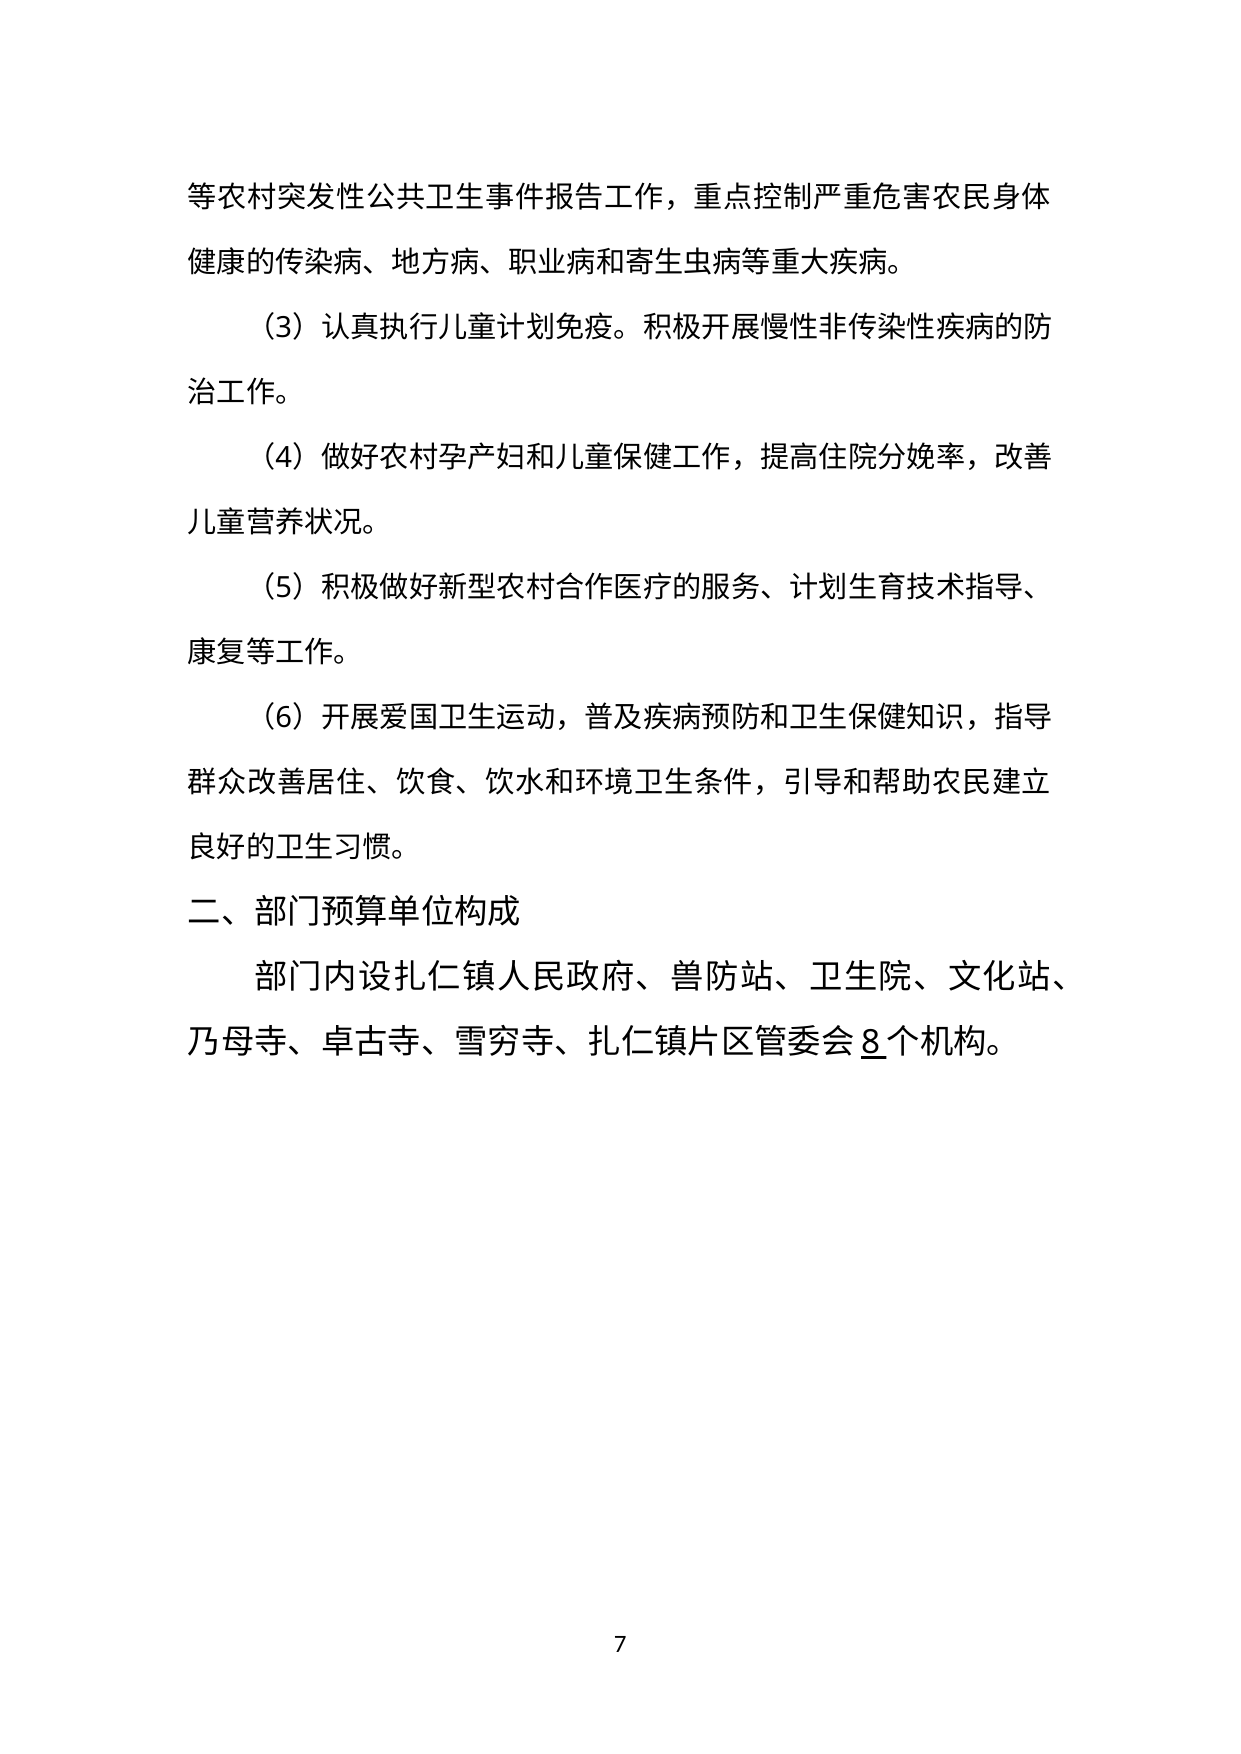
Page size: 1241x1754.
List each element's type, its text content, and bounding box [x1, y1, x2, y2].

text （6）开展爱国卫生运动，普及疾病预防和卫生保健知识，指导群众改善居住、饮食、饮水和环境卫生条件，引导和帮助农民建立良好的卫生习惯。 [187, 682, 1053, 877]
text 部门内设扎仁镇人民政府、兽防站、卫生院、文化站、乃母寺、卓古寺、雪穷寺、扎仁镇片区管委会8个机构。 [187, 942, 1053, 1072]
text （3）认真执行儿童计划免疫。积极开展慢性非传染性疾病的防治工作。 [187, 292, 1053, 422]
text 二、部门预算单位构成 [187, 877, 1053, 942]
text （5）积极做好新型农村合作医疗的服务、计划生育技术指导、康复等工作。 [187, 552, 1053, 682]
text （4）做好农村孕产妇和儿童保健工作，提高住院分娩率，改善儿童营养状况。 [187, 422, 1053, 552]
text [187, 162, 1053, 292]
